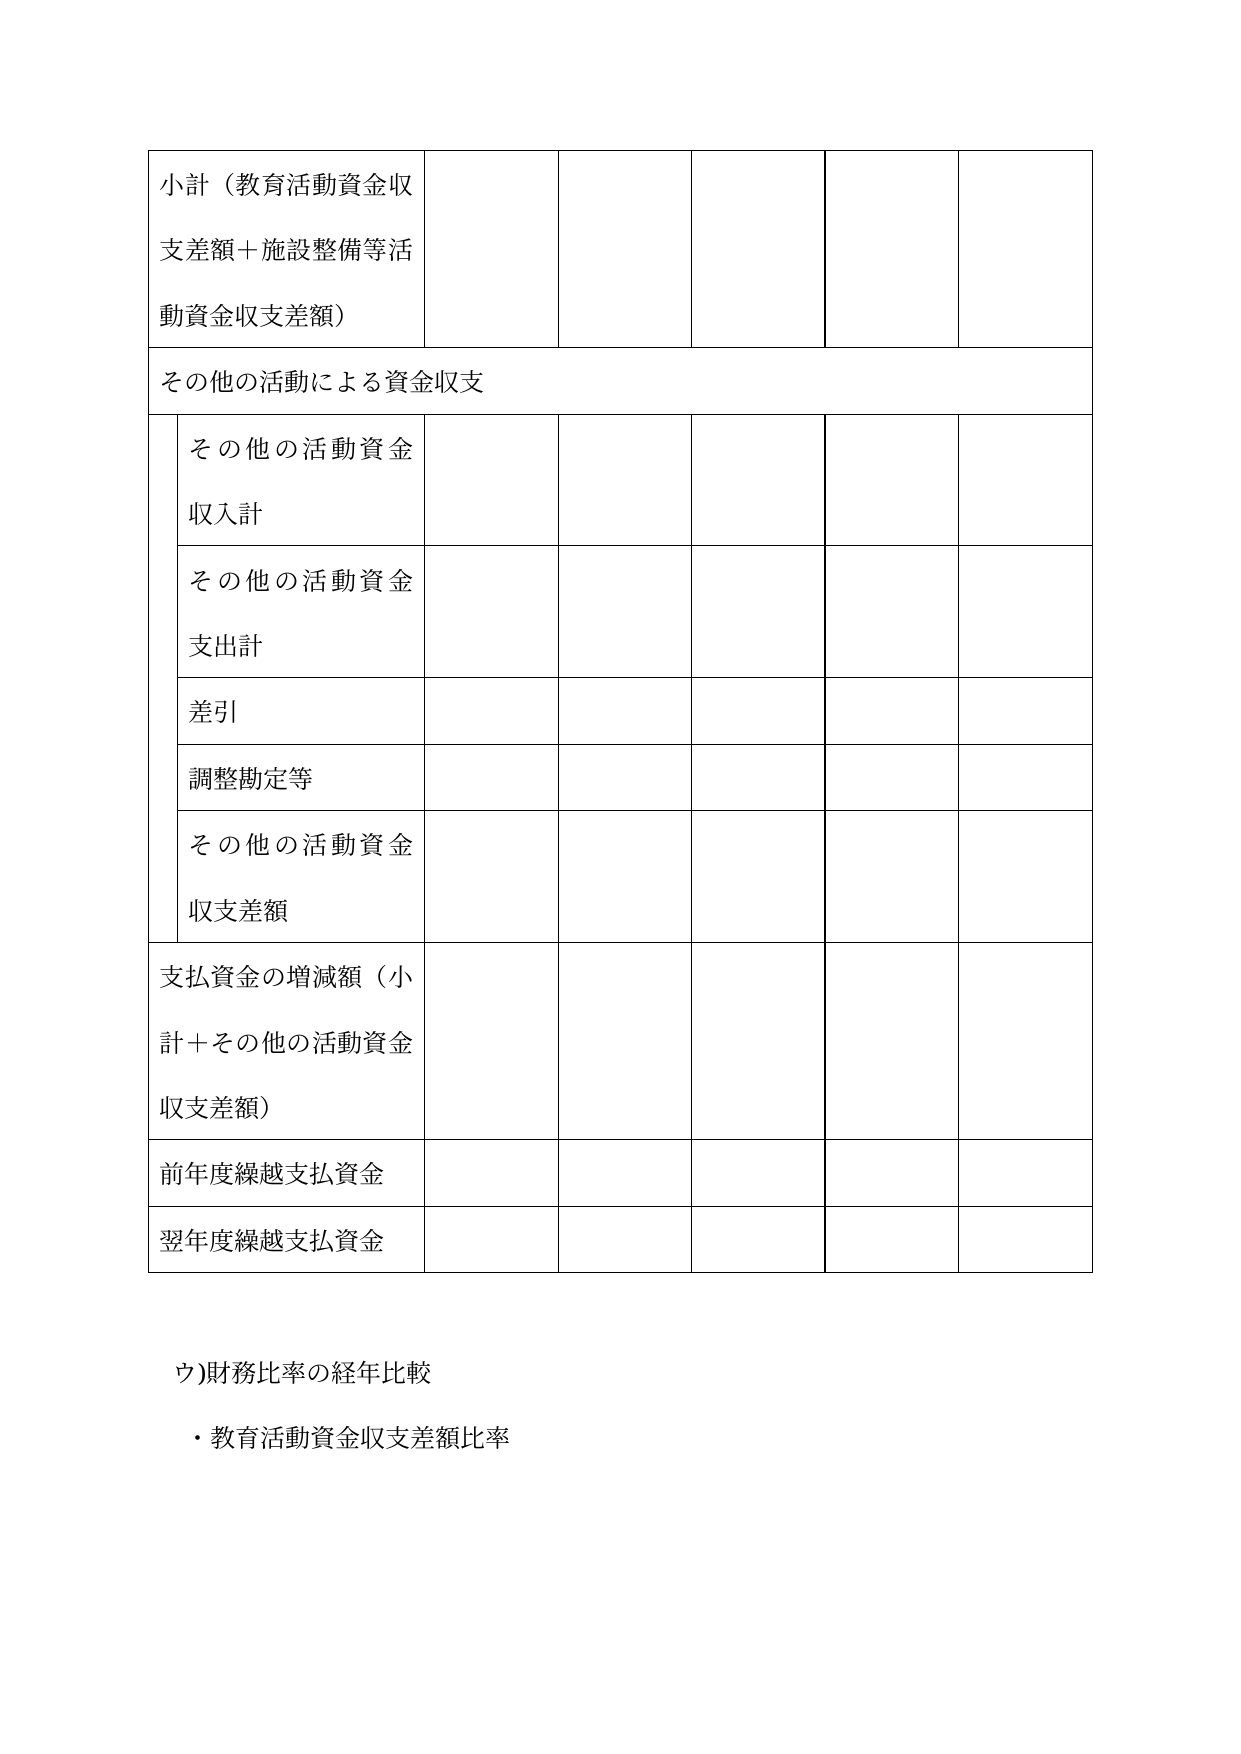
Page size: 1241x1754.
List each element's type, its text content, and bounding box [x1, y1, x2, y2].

table_cell [692, 943, 824, 1139]
table_cell [826, 678, 958, 744]
table_cell 翌年度繰越支払資金 [149, 1207, 424, 1272]
table_cell [959, 943, 1092, 1139]
table_cell 支払資金の増減額（小計＋その他の活動資金収支差額） [149, 943, 424, 1139]
table_cell [692, 811, 824, 942]
table_cell [149, 415, 177, 942]
table_cell [692, 678, 824, 744]
table_cell [692, 151, 824, 347]
table_cell [959, 745, 1092, 810]
table_cell [959, 151, 1092, 347]
table_cell [826, 1140, 958, 1206]
table_cell 小計（教育活動資金収支差額＋施設整備等活動資金収支差額） [149, 151, 424, 347]
table_cell [559, 546, 691, 677]
table_cell [692, 546, 824, 677]
table_cell [959, 415, 1092, 545]
table_cell [826, 151, 958, 347]
table_cell [692, 415, 824, 545]
table_cell [425, 943, 558, 1139]
table_cell [425, 151, 558, 347]
table_cell [425, 546, 558, 677]
table_cell [826, 811, 958, 942]
table_cell [959, 546, 1092, 677]
table_cell [559, 943, 691, 1139]
table_cell [425, 1140, 558, 1206]
table_cell [692, 745, 824, 810]
table_cell [559, 151, 691, 347]
table_cell 調整勘定等 [178, 745, 424, 810]
table_cell [826, 745, 958, 810]
table_cell [425, 1207, 558, 1272]
table_cell その他の活動資金収入計 [178, 415, 424, 545]
text ・教育活動資金収支差額比率 [148, 1404, 1092, 1469]
table_cell [559, 745, 691, 810]
table_cell [559, 1140, 691, 1206]
text ウ)財務比率の経年比較 [148, 1339, 1092, 1404]
table_cell [425, 811, 558, 942]
table_cell [425, 415, 558, 545]
table_cell [559, 1207, 691, 1272]
table_cell [826, 1207, 958, 1272]
table_cell [959, 1207, 1092, 1272]
table_cell その他の活動資金支出計 [178, 546, 424, 677]
table_cell [959, 1140, 1092, 1206]
table_cell [425, 678, 558, 744]
table_cell [959, 811, 1092, 942]
table_cell [826, 943, 958, 1139]
table_cell [692, 1207, 824, 1272]
table_cell [692, 1140, 824, 1206]
table_cell 前年度繰越支払資金 [149, 1140, 424, 1206]
table_cell 差引 [178, 678, 424, 744]
table_cell [425, 745, 558, 810]
table_cell [826, 415, 958, 545]
table_cell その他の活動による資金収支 [149, 348, 1092, 413]
table_cell [559, 811, 691, 942]
table_cell [826, 546, 958, 677]
table_cell その他の活動資金収支差額 [178, 811, 424, 942]
table_cell [559, 678, 691, 744]
table_cell [559, 415, 691, 545]
table_cell [959, 678, 1092, 744]
